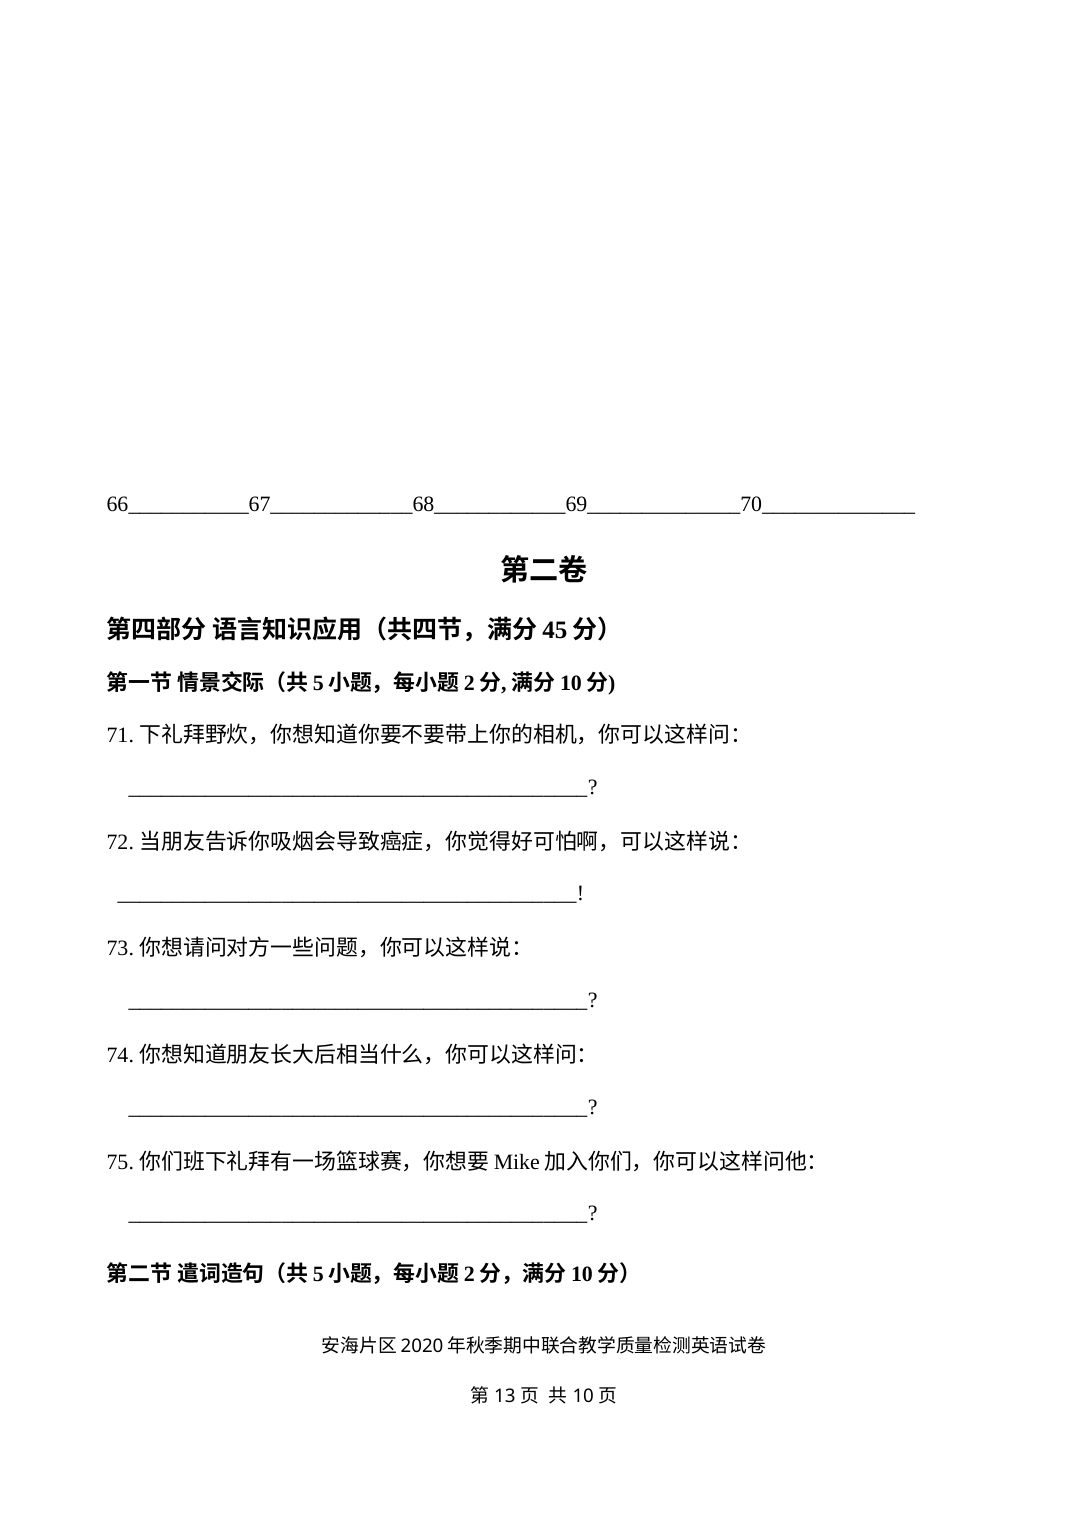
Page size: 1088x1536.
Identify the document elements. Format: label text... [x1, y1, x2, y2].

list 你想请问对方一些问题，你可以这样说： [106, 930, 981, 962]
text __________________________________________? [106, 983, 981, 1016]
list 你们班下礼拜有一场篮球赛，你想要Mike加入你们，你可以这样问他： [106, 1143, 981, 1176]
text __________________________________________? [106, 1197, 981, 1229]
text 第二卷 [106, 550, 981, 587]
text __________________________________________! [106, 877, 981, 909]
text 71. 下礼拜野炊，你想知道你要不要带上你的相机，你可以这样问： [106, 717, 981, 749]
list 当朋友告诉你吸烟会导致癌症，你觉得好可怕啊，可以这样说： [106, 823, 981, 856]
text 第四部分 语言知识应用（共四节，满分45分） [106, 608, 981, 646]
text 第二节 遣词造句（共5小题，每小题2分，满分10分） [106, 1250, 981, 1289]
text 第一节 情景交际（共5小题，每小题2分, 满分10分) [106, 667, 981, 696]
list 你想知道朋友长大后相当什么，你可以这样问： [106, 1037, 981, 1069]
text __________________________________________? [106, 1090, 981, 1122]
text __________________________________________? [106, 770, 981, 802]
text 66___________67_____________68____________69______________70______________ [106, 491, 981, 517]
